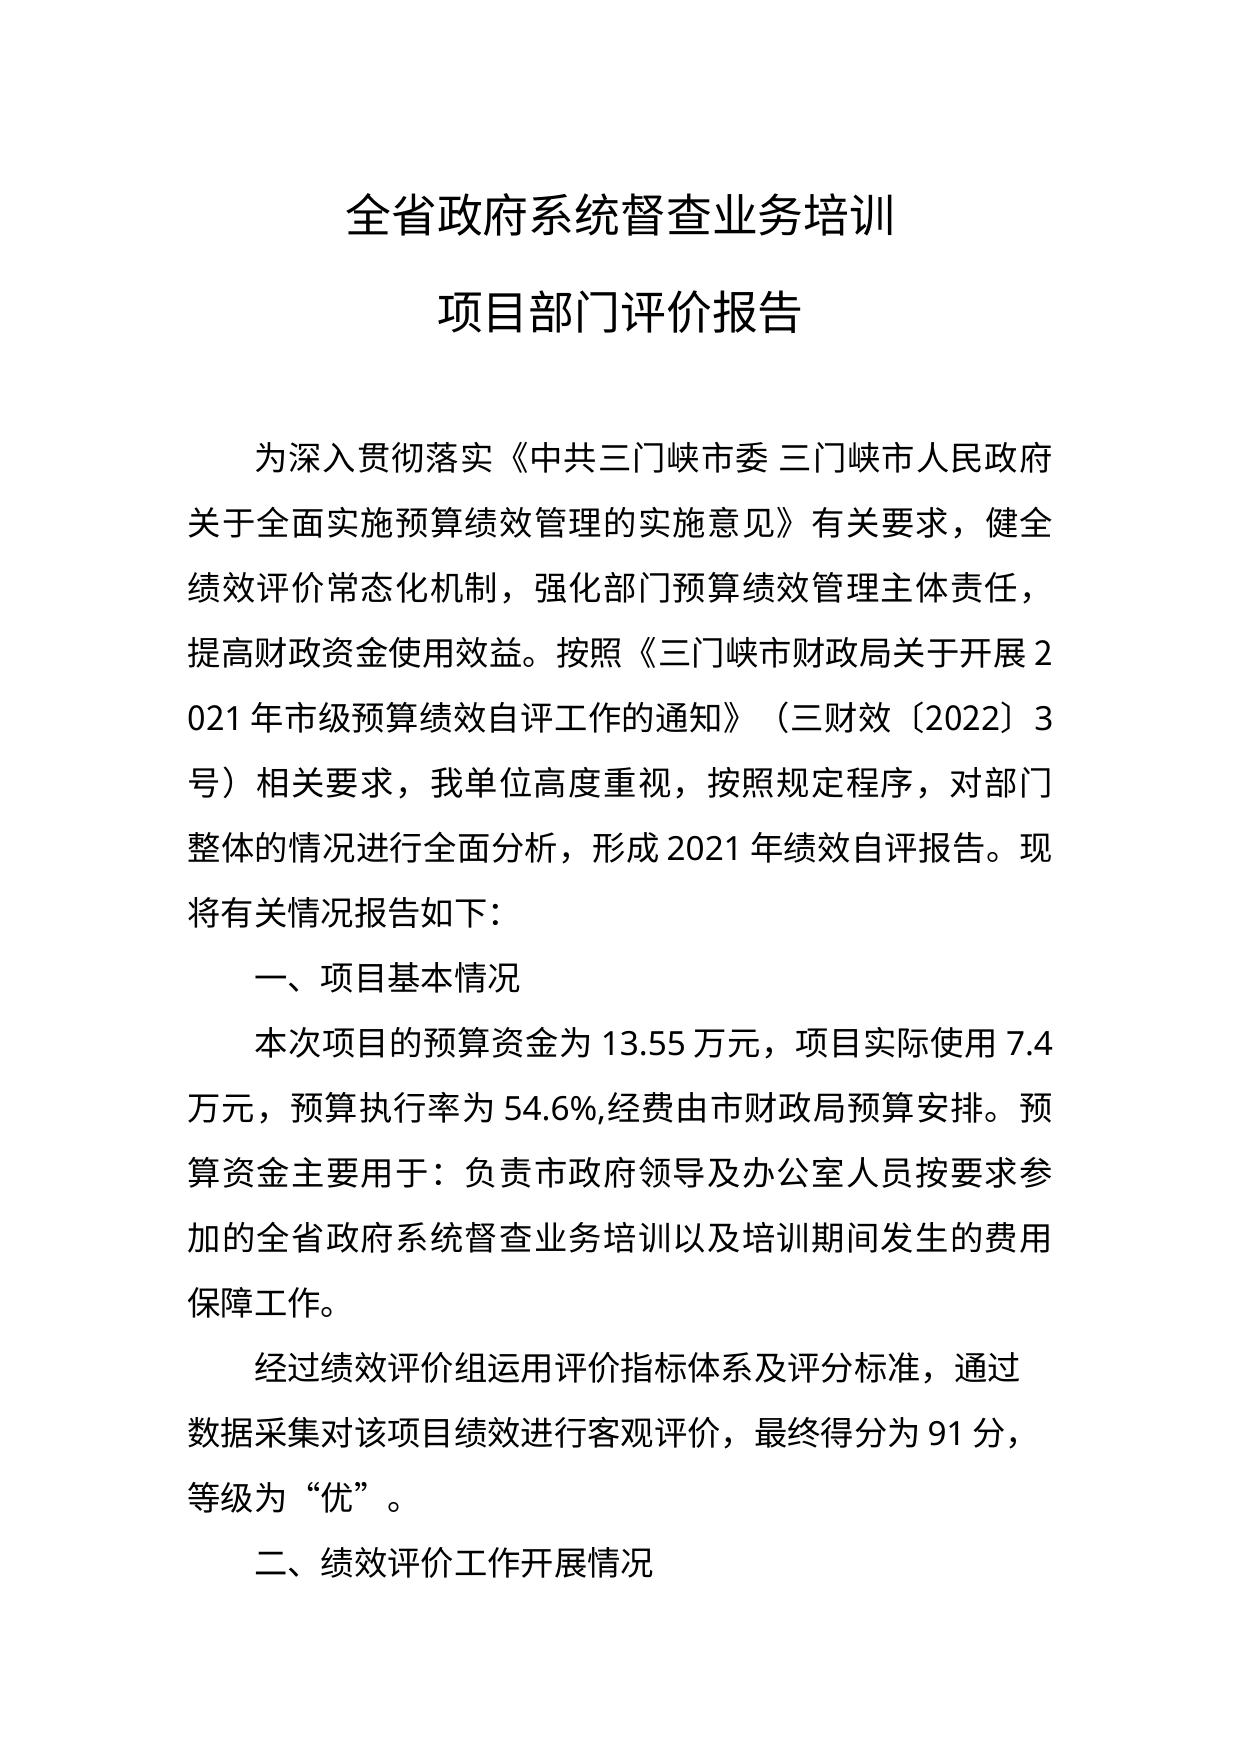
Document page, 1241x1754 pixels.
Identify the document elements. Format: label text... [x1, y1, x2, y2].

text 全省政府系统督查业务培训 [187, 163, 1053, 261]
text 本次项目的预算资金为13.55万元，项目实际使用7.4万元，预算执行率为54.6%,经费由市财政局预算安排。预算资金主要用于：负责市政府领导及办公室人员按要求参加的全省政府系统督查业务培训以及培训期间发生的费用保障工作。 [187, 1008, 1053, 1333]
text 为深入贯彻落实《中共三门峡市委 三门峡市人民政府关于全面实施预算绩效管理的实施意见》有关要求，健全绩效评价常态化机制，强化部门预算绩效管理主体责任，提高财政资金使用效益。按照《三门峡市财政局关于开展2021年市级预算绩效自评工作的通知》（三财效〔2022〕3号）相关要求，我单位高度重视，按照规定程序，对部门整体的情况进行全面分析，形成2021年绩效自评报告。现将有关情况报告如下： [187, 423, 1053, 943]
text 经过绩效评价组运用评价指标体系及评分标准，通过数据采集对该项目绩效进行客观评价，最终得分为91分，等级为“优”。 [187, 1333, 1053, 1528]
text 项目部门评价报告 [187, 261, 1053, 358]
text 二、绩效评价工作开展情况 [187, 1528, 1053, 1593]
text 一、项目基本情况 [187, 943, 1053, 1008]
